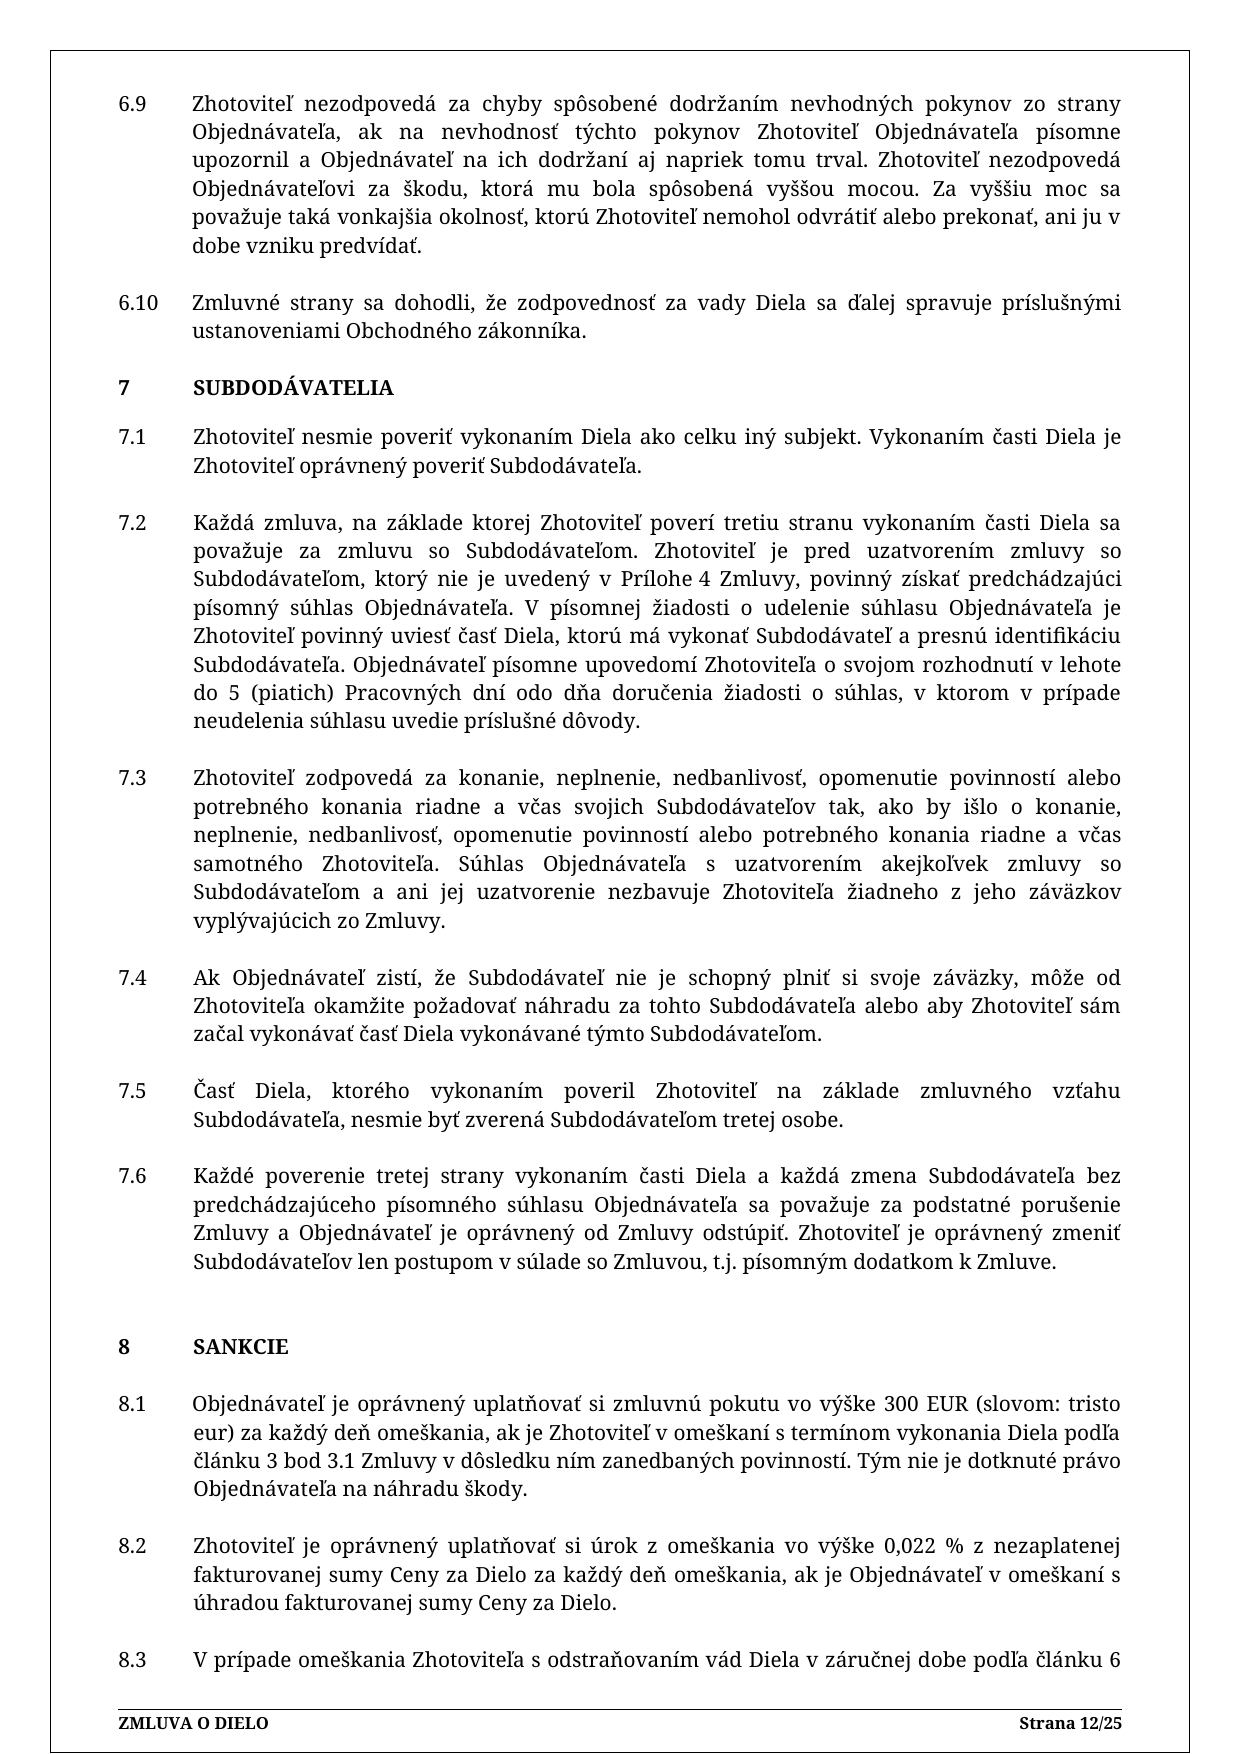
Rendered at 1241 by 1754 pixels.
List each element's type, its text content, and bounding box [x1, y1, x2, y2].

list Zhotoviteľ nesmie poveriť vykonaním Diela ako celku iný subjekt. Vykonaním časti Diela je Zhotoviteľ oprávnený poveriť Subdodávateľa. [118, 422, 1122, 479]
list Zhotoviteľ nezodpovedá za chyby spôsobené dodržaním nevhodných pokynov zo strany Objednávateľa, ak na nevhodnosť týchto pokynov Zhotoviteľ Objednávateľa písomne upozornil a Objednávateľ na ich dodržaní aj napriek tomu trval. Zhotoviteľ nezodpovedá Objednávateľovi za škodu, ktorá mu bola spôsobená vyššou mocou. Za vyššiu moc sa považuje taká vonkajšia okolnosť, ktorú Zhotoviteľ nemohol odvrátiť alebo prekonať, ani ju v dobe vzniku predvídať. [118, 89, 1122, 259]
list Zmluvné strany sa dohodli, že zodpovednosť za vady Diela sa ďalej spravuje príslušnými ustanoveniami Obchodného zákonníka. [118, 288, 1122, 344]
list Ak Objednávateľ zistí, že Subdodávateľ nie je schopný plniť si svoje záväzky, môže od Zhotoviteľa okamžite požadovať náhradu za tohto Subdodávateľa alebo aby Zhotoviteľ sám začal vykonávať časť Diela vykonávané týmto Subdodávateľom. [118, 963, 1122, 1048]
list Zhotoviteľ zodpovedá za konanie, neplnenie, nedbanlivosť, opomenutie povinností alebo potrebného konania riadne a včas svojich Subdodávateľov tak, ako by išlo o konanie, neplnenie, nedbanlivosť, opomenutie povinností alebo potrebného konania riadne a včas samotného Zhotoviteľa. Súhlas Objednávateľa s uzatvorením akejkoľvek zmluvy so Subdodávateľom a ani jej uzatvorenie nezbavuje Zhotoviteľa žiadneho z jeho záväzkov vyplývajúcich zo Zmluvy. [118, 763, 1122, 934]
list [118, 1645, 1122, 1673]
list Každé poverenie tretej strany vykonaním časti Diela a každá zmena Subdodávateľa bez predchádzajúceho písomného súhlasu Objednávateľa sa považuje za podstatné porušenie Zmluvy a Objednávateľ je oprávnený od Zmluvy odstúpiť. Zhotoviteľ je oprávnený zmeniť Subdodávateľov len postupom v súlade so Zmluvou, t.j. písomným dodatkom k Zmluve. [118, 1162, 1122, 1275]
list Zhotoviteľ je oprávnený uplatňovať si úrok z omeškania vo výške 0,022 % z nezaplatenej fakturovanej sumy Ceny za Dielo za každý deň omeškania, ak je Objednávateľ v omeškaní s úhradou fakturovanej sumy Ceny za Dielo. [118, 1531, 1122, 1617]
list SUBDODÁVATELIA [118, 373, 1122, 401]
list Časť Diela, ktorého vykonaním poveril Zhotoviteľ na základe zmluvného vzťahu Subdodávateľa, nesmie byť zverená Subdodávateľom tretej osobe. [118, 1076, 1122, 1133]
list Každá zmluva, na základe ktorej Zhotoviteľ poverí tretiu stranu vykonaním časti Diela sa považuje za zmluvu so Subdodávateľom. Zhotoviteľ je pred uzatvorením zmluvy so Subdodávateľom, ktorý nie je uvedený v Prílohe 4 Zmluvy, povinný získať predchádzajúci písomný súhlas Objednávateľa. V písomnej žiadosti o udelenie súhlasu Objednávateľa je Zhotoviteľ povinný uviesť časť Diela, ktorú má vykonať Subdodávateľ a presnú identifikáciu Subdodávateľa. Objednávateľ písomne upovedomí Zhotoviteľa o svojom rozhodnutí v lehote do 5 (piatich) Pracovných dní odo dňa doručenia žiadosti o súhlas, v ktorom v prípade neudelenia súhlasu uvedie príslušné dôvody. [118, 508, 1122, 735]
list Objednávateľ je oprávnený uplatňovať si zmluvnú pokutu vo výške 300 EUR (slovom: tristo eur) za každý deň omeškania, ak je Zhotoviteľ v omeškaní s termínom vykonania Diela podľa článku 3 bod 3.1 Zmluvy v dôsledku ním zanedbaných povinností. Tým nie je dotknuté právo Objednávateľa na náhradu škody. [118, 1389, 1122, 1503]
list SANKCIE [118, 1332, 1122, 1361]
